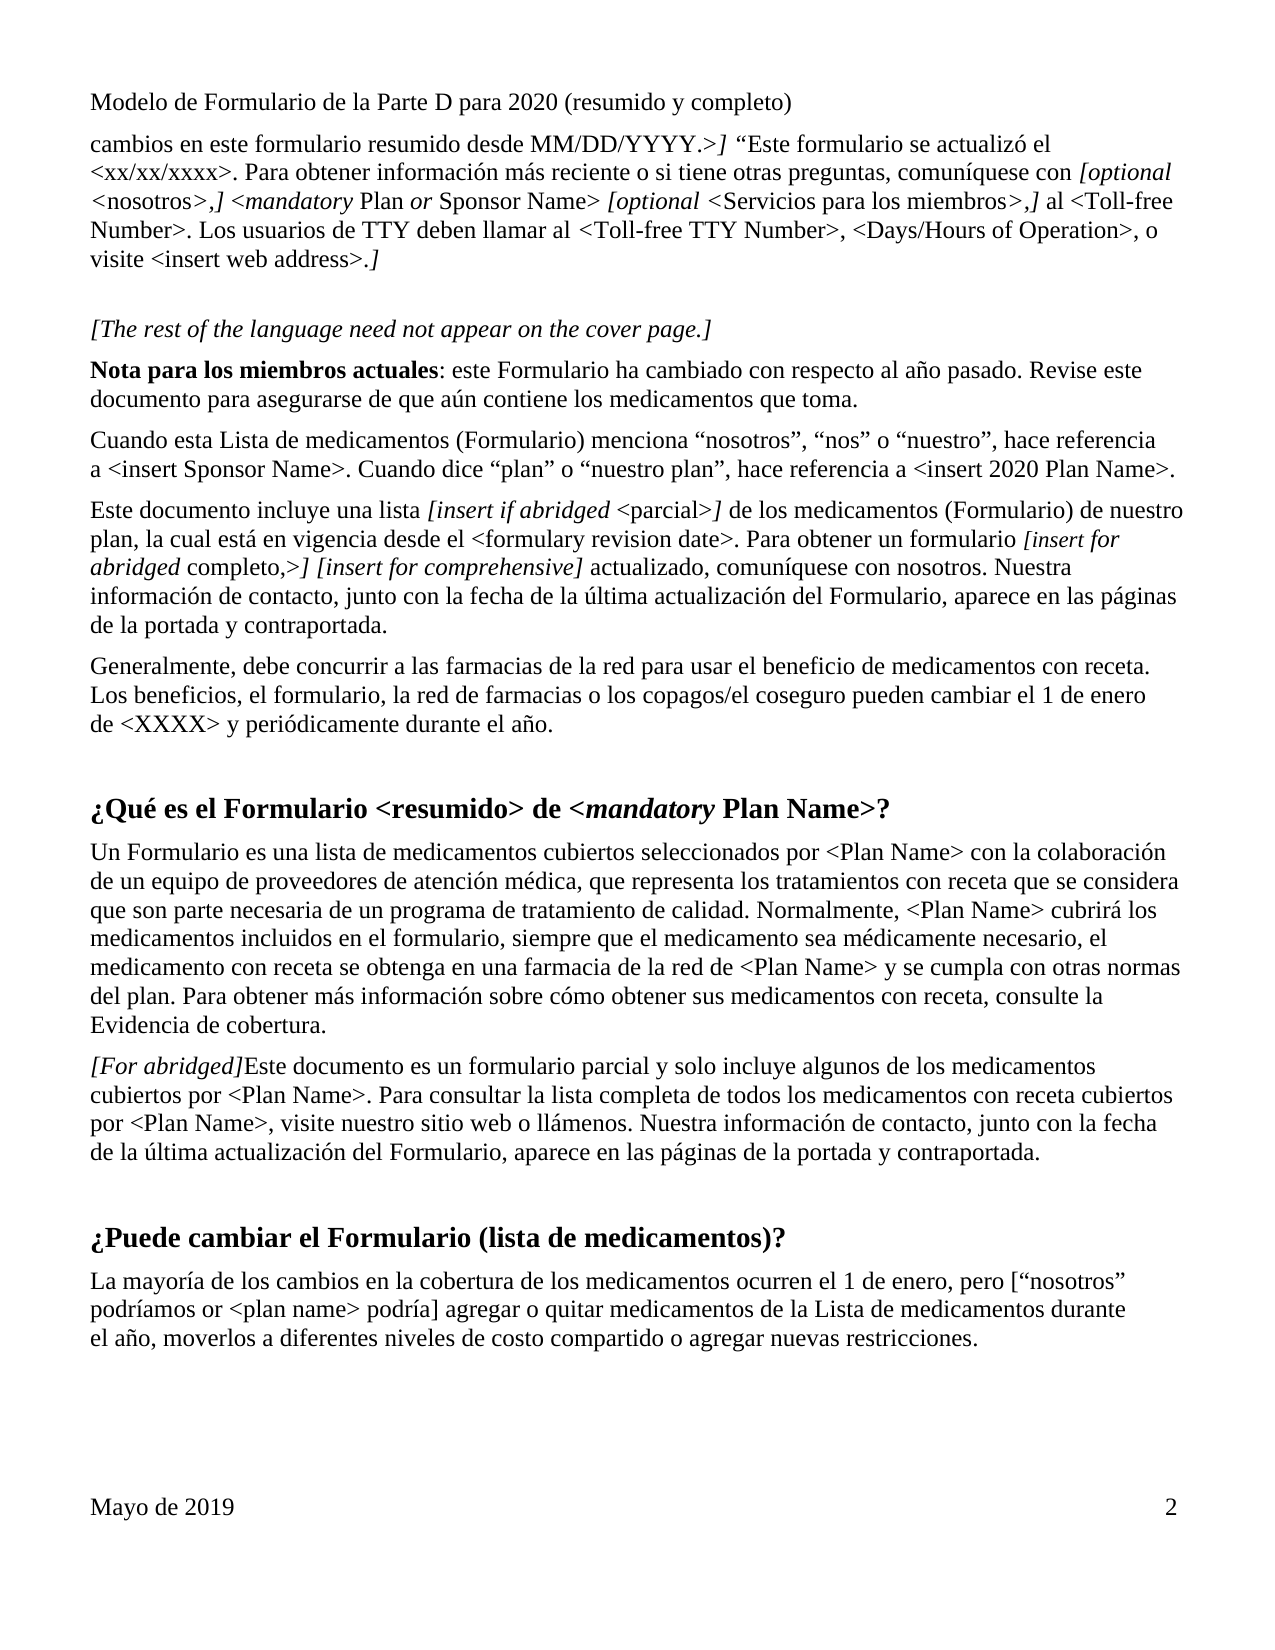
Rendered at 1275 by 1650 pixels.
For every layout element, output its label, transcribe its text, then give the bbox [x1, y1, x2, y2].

text Cuando esta Lista de medicamentos (Formulario) menciona “nosotros”, “nos” o “nuestro”, hace referencia a <insert Sponsor Name>. Cuando dice “plan” o “nuestro plan”, hace referencia a <insert 2020 Plan Name>. [90, 425, 1185, 482]
text [For abridged]Este documento es un formulario parcial y solo incluye algunos de los medicamentos cubiertos por <Plan Name>. Para consultar la lista completa de todos los medicamentos con receta cubiertos por <Plan Name>, visite nuestro sitio web o llámenos. Nuestra información de contacto, junto con la fecha de la última actualización del Formulario, aparece en las páginas de la portada y contraportada. [90, 1051, 1185, 1166]
text Un Formulario es una lista de medicamentos cubiertos seleccionados por <Plan Name> con la colaboración de un equipo de proveedores de atención médica, que representa los tratamientos con receta que se considera que son parte necesaria de un programa de tratamiento de calidad. Normalmente, <Plan Name> cubrirá los medicamentos incluidos en el formulario, siempre que el medicamento sea médicamente necesario, el medicamento con receta se obtenga en una farmacia de la red de <Plan Name> y se cumpla con otras normas del plan. Para obtener más información sobre cómo obtener sus medicamentos con receta, consulte la Evidencia de cobertura. [90, 837, 1185, 1038]
subtitle ¿Puede cambiar el Formulario (lista de medicamentos)? [90, 1220, 1185, 1253]
subtitle ¿Qué es el Formulario <resumido> de <mandatory Plan Name>? [90, 791, 1185, 825]
text La mayoría de los cambios en la cobertura de los medicamentos ocurren el 1 de enero, pero [“nosotros” podríamos or <plan name> podría] agregar o quitar medicamentos de la Lista de medicamentos durante el año, moverlos a diferentes niveles de costo compartido o agregar nuevas restricciones. [90, 1266, 1185, 1352]
text Generalmente, debe concurrir a las farmacias de la red para usar el beneficio de medicamentos con receta. Los beneficios, el formulario, la red de farmacias o los copagos/el coseguro pueden cambiar el 1 de enero de <XXXX> y periódicamente durante el año. [90, 651, 1185, 737]
text Este documento incluye una lista [insert if abridged <parcial>] de los medicamentos (Formulario) de nuestro plan, la cual está en vigencia desde el <formulary revision date>. Para obtener un formulario [insert for abridged completo,>] [insert for comprehensive] actualizado, comuníquese con nosotros. Nuestra información de contacto, junto con la fecha de la última actualización del Formulario, aparece en las páginas de la portada y contraportada. [90, 495, 1185, 639]
text [The rest of the language need not appear on the cover page.] [90, 314, 1185, 342]
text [90, 129, 1185, 272]
text Nota para los miembros actuales: este Formulario ha cambiado con respecto al año pasado. Revise este documento para asegurarse de que aún contiene los medicamentos que toma. [90, 355, 1185, 412]
